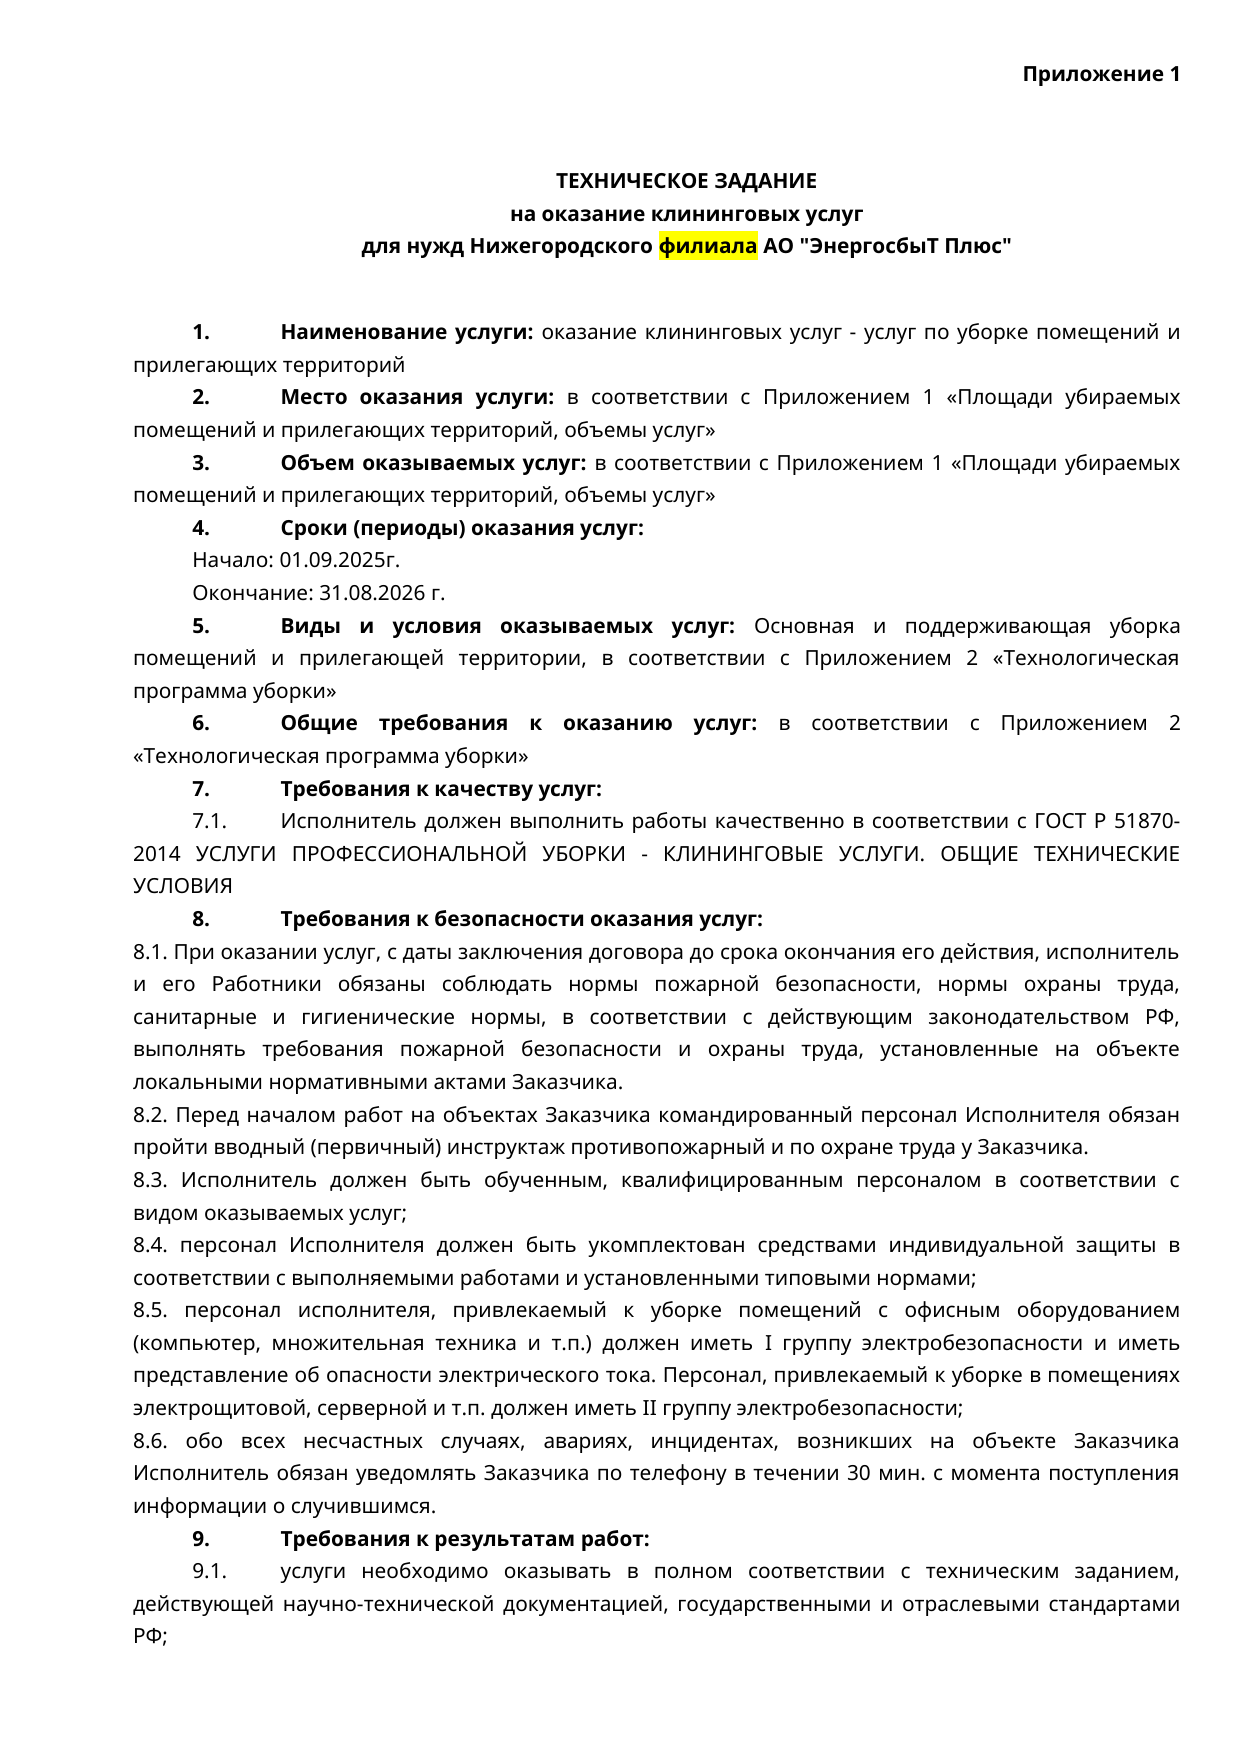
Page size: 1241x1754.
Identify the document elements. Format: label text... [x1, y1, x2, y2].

text ТЕХНИЧЕСКОЕ ЗАДАНИЕ [133, 166, 1181, 194]
list Виды и условия оказываемых услуг: Основная и поддерживающая уборка помещений и прилегающей территории, в соответствии с Приложением 2 «Технологическая программа уборки» [133, 611, 1181, 704]
list Объем оказываемых услуг: в соответствии с Приложением 1 «Площади убираемых помещений и прилегающих территорий, объемы услуг» [133, 448, 1181, 509]
text 8.2. Перед началом работ на объектах Заказчика командированный персонал Исполнителя обязан пройти вводный (первичный) инструктаж противопожарный и по охране труда у Заказчика. [133, 1100, 1181, 1161]
text Приложение 1 [133, 59, 1181, 88]
list Место оказания услуги: в соответствии с Приложением 1 «Площади убираемых помещений и прилегающих территорий, объемы услуг» [133, 382, 1181, 443]
text 8.5. персонал исполнителя, привлекаемый к уборке помещений с офисным оборудованием (компьютер, множительная техника и т.п.) должен иметь I группу электробезопасности и иметь представление об опасности электрического тока. Персонал, привлекаемый к уборке в помещениях электрощитовой, серверной и т.п. должен иметь II группу электробезопасности; [133, 1295, 1181, 1422]
text для нужд Нижегородского филиала АО "ЭнергосбыТ Плюс" [758, 231, 1181, 260]
list Требования к качеству услуг: [133, 774, 1181, 802]
list Наименование услуги: оказание клининговых услуг - услуг по уборке помещений и прилегающих территорий [133, 317, 1181, 378]
list Требования к безопасности оказания услуг: [133, 904, 1181, 933]
list Требования к результатам работ: [133, 1524, 1181, 1552]
text Окончание: 31.08.2026 г. [192, 578, 1181, 607]
text на оказание клининговых услуг [133, 199, 1181, 227]
list Исполнитель должен выполнить работы качественно в соответствии с ГОСТ Р 51870-2014 УСЛУГИ ПРОФЕССИОНАЛЬНОЙ УБОРКИ - КЛИНИНГОВЫЕ УСЛУГИ. ОБЩИЕ ТЕХНИЧЕСКИЕ УСЛОВИЯ [133, 806, 1181, 900]
text Начало: 01.09.2025г. [192, 546, 1181, 574]
list Общие требования к оказанию услуг: в соответствии с Приложением 2 «Технологическая программа уборки» [133, 708, 1181, 769]
text 8.3. Исполнитель должен быть обученным, квалифицированным персоналом в соответствии с видом оказываемых услуг; [133, 1165, 1181, 1226]
list услуги необходимо оказывать в полном соответствии с техническим заданием, действующей научно-технической документацией, государственными и отраслевыми стандартами РФ; [133, 1556, 1181, 1650]
text 8.6. обо всех несчастных случаях, авариях, инцидентах, возникших на объекте Заказчика Исполнитель обязан уведомлять Заказчика по телефону в течении 30 мин. с момента поступления информации о случившимся. [133, 1426, 1181, 1519]
text 8.1. При оказании услуг, с даты заключения договора до срока окончания его действия, исполнитель и его Работники обязаны соблюдать нормы пожарной безопасности, нормы охраны труда, санитарные и гигиенические нормы, в соответствии с действующим законодательством РФ, выполнять требования пожарной безопасности и охраны труда, установленные на объекте локальными нормативными актами Заказчика. [133, 937, 1181, 1096]
text для нужд Нижегородского филиала АО "ЭнергосбыТ Плюс" [133, 231, 659, 260]
list Сроки (периоды) оказания услуг: [133, 513, 1181, 541]
text 8.4. персонал Исполнителя должен быть укомплектован средствами индивидуальной защиты в соответствии с выполняемыми работами и установленными типовыми нормами; [133, 1230, 1181, 1291]
